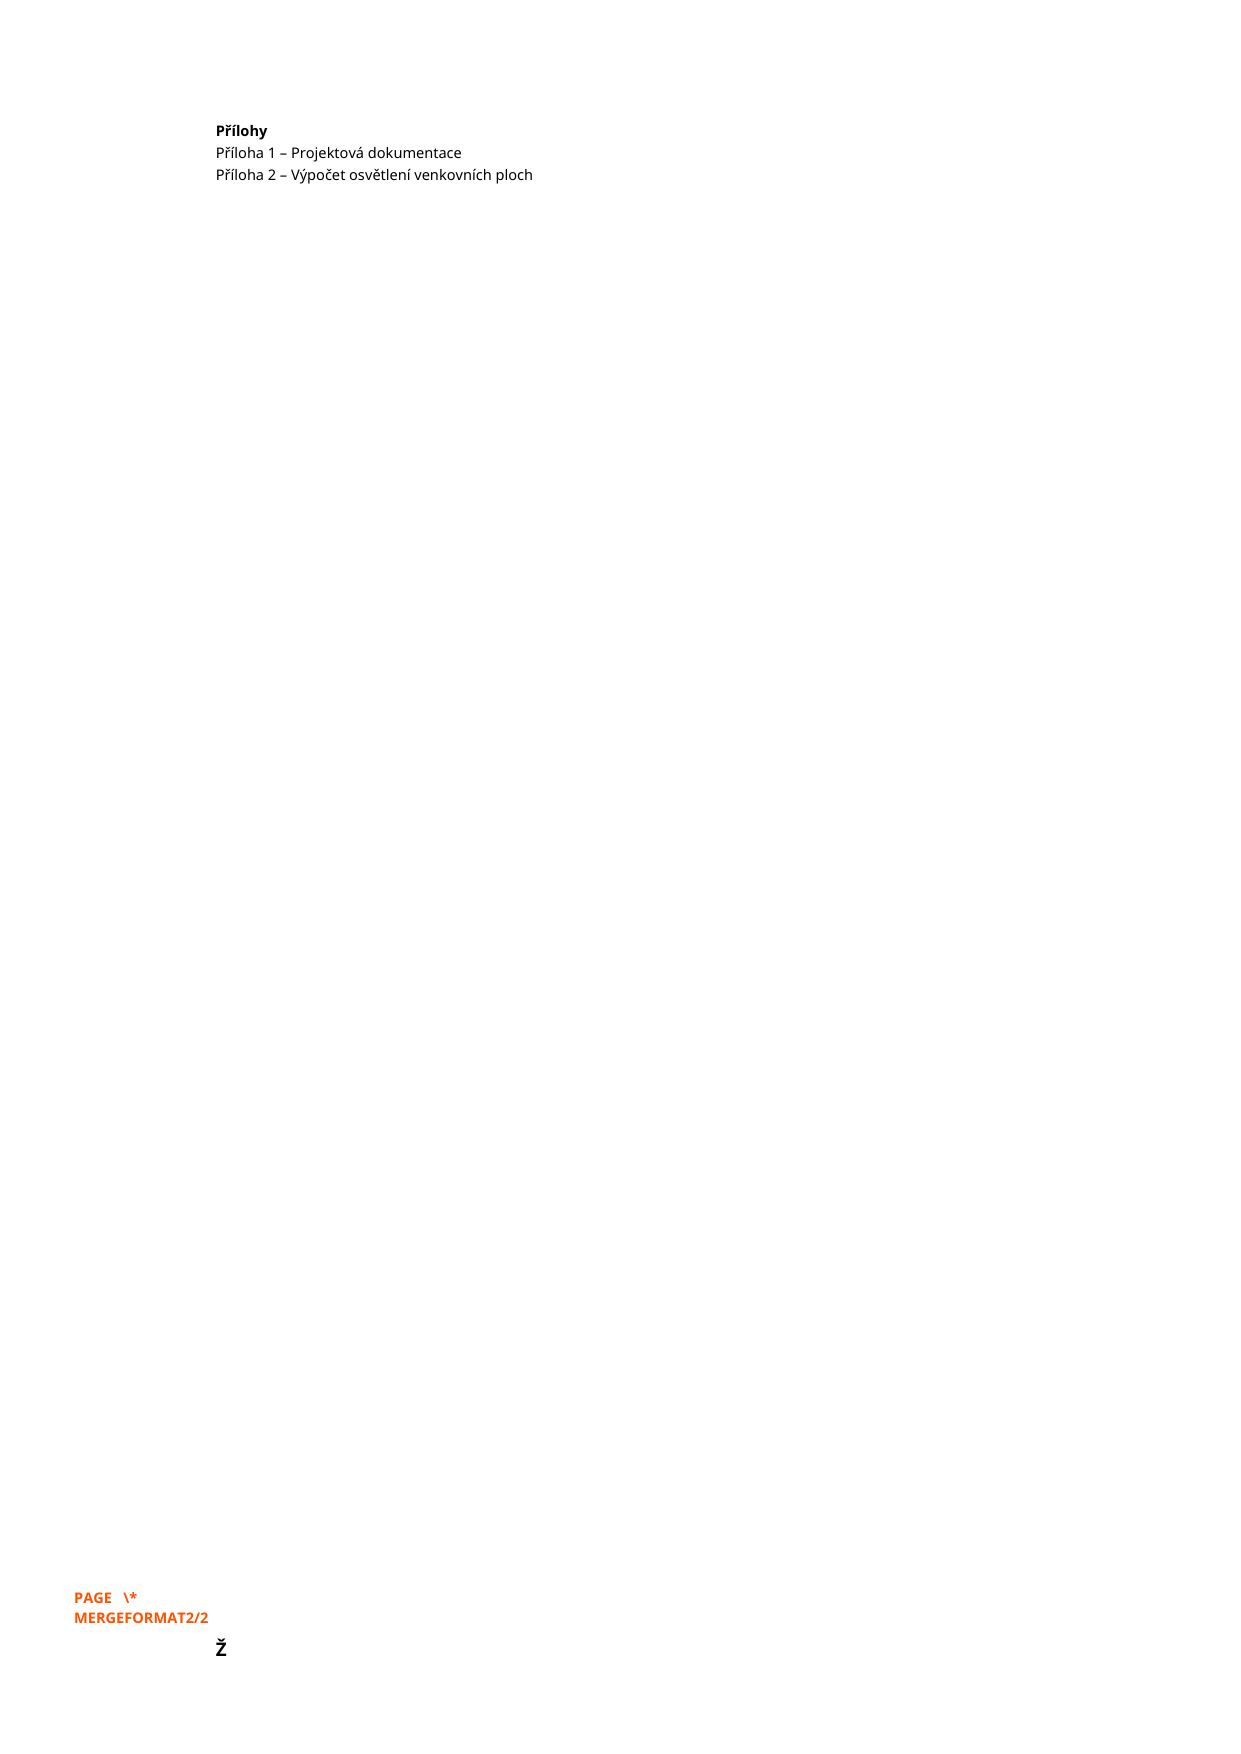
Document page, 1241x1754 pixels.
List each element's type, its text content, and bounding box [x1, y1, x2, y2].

text Příloha 2 – Výpočet osvětlení venkovních ploch [216, 164, 1122, 184]
text Příloha 1 – Projektová dokumentace [216, 142, 1122, 162]
text Přílohy [216, 121, 1122, 141]
